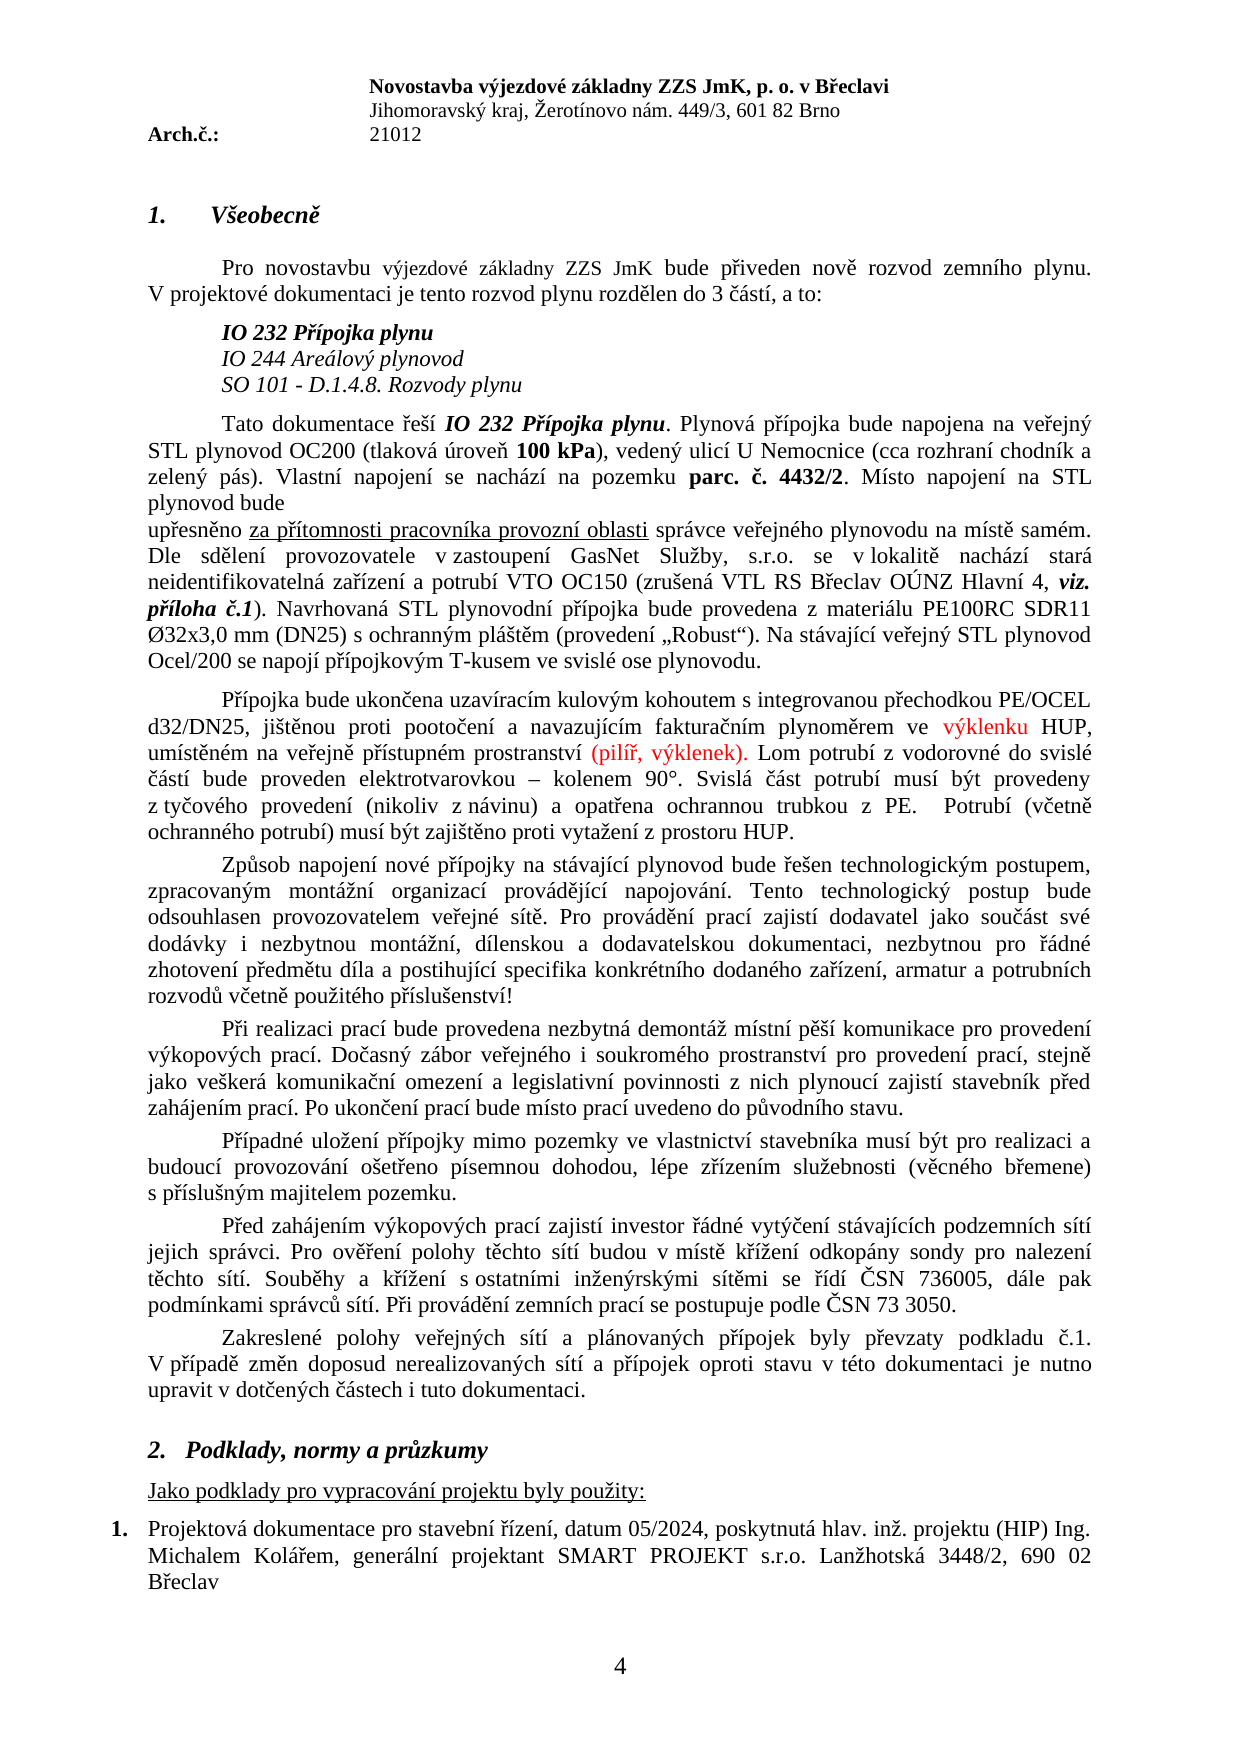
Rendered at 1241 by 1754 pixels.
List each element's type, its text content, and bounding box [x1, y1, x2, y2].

text Tato dokumentace řeší IO 232 Přípojka plynu. Plynová přípojka bude napojena na veřejný STL plynovod OC200 (tlaková úroveň 100 kPa), vedený ulicí U Nemocnice (cca rozhraní chodník a zelený pás). Vlastní napojení se nachází na pozemku parc. č. 4432/2. Místo napojení na STL plynovod bude [148, 410, 1092, 516]
text Způsob napojení nové přípojky na stávající plynovod bude řešen technologickým postupem, zpracovaným montážní organizací provádějící napojování. Tento technologický postup bude odsouhlasen provozovatelem veřejné sítě. Pro provádění prací zajistí dodavatel jako součást své dodávky i nezbytnou montážní, dílenskou a dodavatelskou dokumentaci, nezbytnou pro řádné zhotovení předmětu díla a postihující specifika konkrétního dodaného zařízení, armatur a potrubních rozvodů včetně použitého příslušenství! [148, 851, 1092, 1009]
list Projektová dokumentace pro stavební řízení, datum 05/2024, poskytnutá hlav. inž. projektu (HIP) Ing. Michalem Kolářem, generální projektant SMART PROJEKT s.r.o. Lanžhotská 3448/2, 690 02 Břeclav [111, 1516, 1092, 1594]
text SO 101 - D.1.4.8. Rozvody plynu [221, 371, 1092, 398]
text Pro novostavbu výjezdové základny ZZS JmK bude přiveden nově rozvod zemního plynu. V projektové dokumentaci je tento rozvod plynu rozdělen do 3 částí, a to: [148, 253, 1092, 306]
text Přípojka bude ukončena uzavíracím kulovým kohoutem s integrovanou přechodkou PE/OCEL d32/DN25, jištěnou proti pootočení a navazujícím fakturačním plynoměrem ve výklenku HUP, umístěném na veřejně přístupném prostranství (pilíř, výklenek). Lom potrubí z vodorovné do svislé částí bude proveden elektrotvarovkou – kolenem 90°. Svislá část potrubí musí být provedeny z tyčového provedení (nikoliv z návinu) a opatřena ochrannou trubkou z PE. Potrubí (včetně ochranného potrubí) musí být zajištěno proti vytažení z prostoru HUP. [148, 686, 1092, 844]
text Zakreslené polohy veřejných sítí a plánovaných přípojek byly převzaty podkladu č.1. V případě změn doposud nerealizovaných sítí a přípojek oproti stavu v této dokumentaci je nutno upravit v dotčených částech i tuto dokumentaci. [148, 1324, 1092, 1403]
text IO 244 Areálový plynovod [221, 345, 1092, 371]
text Před zahájením výkopových prací zajistí investor řádné vytýčení stávajících podzemních sítí jejich správci. Pro ověření polohy těchto sítí budou v místě křížení odkopány sondy pro nalezení těchto sítí. Souběhy a křížení s ostatními inženýrskými sítěmi se řídí ČSN 736005, dále pak podmínkami správců sítí. Při provádění zemních prací se postupuje podle ČSN 73 3050. [148, 1212, 1092, 1317]
text Při realizaci prací bude provedena nezbytná demontáž místní pěší komunikace pro provedení výkopových prací. Dočasný zábor veřejného i soukromého prostranství pro provedení prací, stejně jako veškerá komunikační omezení a legislativní povinnosti z nich plynoucí zajistí stavebník před zahájením prací. Po ukončení prací bude místo prací uvedeno do původního stavu. [148, 1015, 1092, 1121]
text upřesněno za přítomnosti pracovníka provozní oblasti správce veřejného plynovodu na místě samém. Dle sdělení provozovatele v zastoupení GasNet Služby, s.r.o. se v lokalitě nachází stará neidentifikovatelná zařízení a potrubí VTO OC150 (zrušená VTL RS Břeclav OÚNZ Hlavní 4, viz. příloha č.1). Navrhovaná STL plynovodní přípojka bude provedena z materiálu PE100RC SDR11 Ø32x3,0 mm (DN25) s ochranným pláštěm (provedení „Robust“). Na stávající veřejný STL plynovod Ocel/200 se napojí přípojkovým T-kusem ve svislé ose plynovodu. [148, 516, 1092, 674]
subtitle 2. Podklady, normy a průzkumy [148, 1435, 1092, 1464]
text Případné uložení přípojky mimo pozemky ve vlastnictví stavebníka musí být pro realizaci a budoucí provozování ošetřeno písemnou dohodou, lépe zřízením služebnosti (věcného břemene) s příslušným majitelem pozemku. [148, 1127, 1092, 1206]
text Jako podklady pro vypracování projektu byly použity: [148, 1477, 1092, 1503]
text IO 232 Přípojka plynu [222, 319, 1092, 345]
text 1. Všeobecně [148, 200, 1092, 228]
